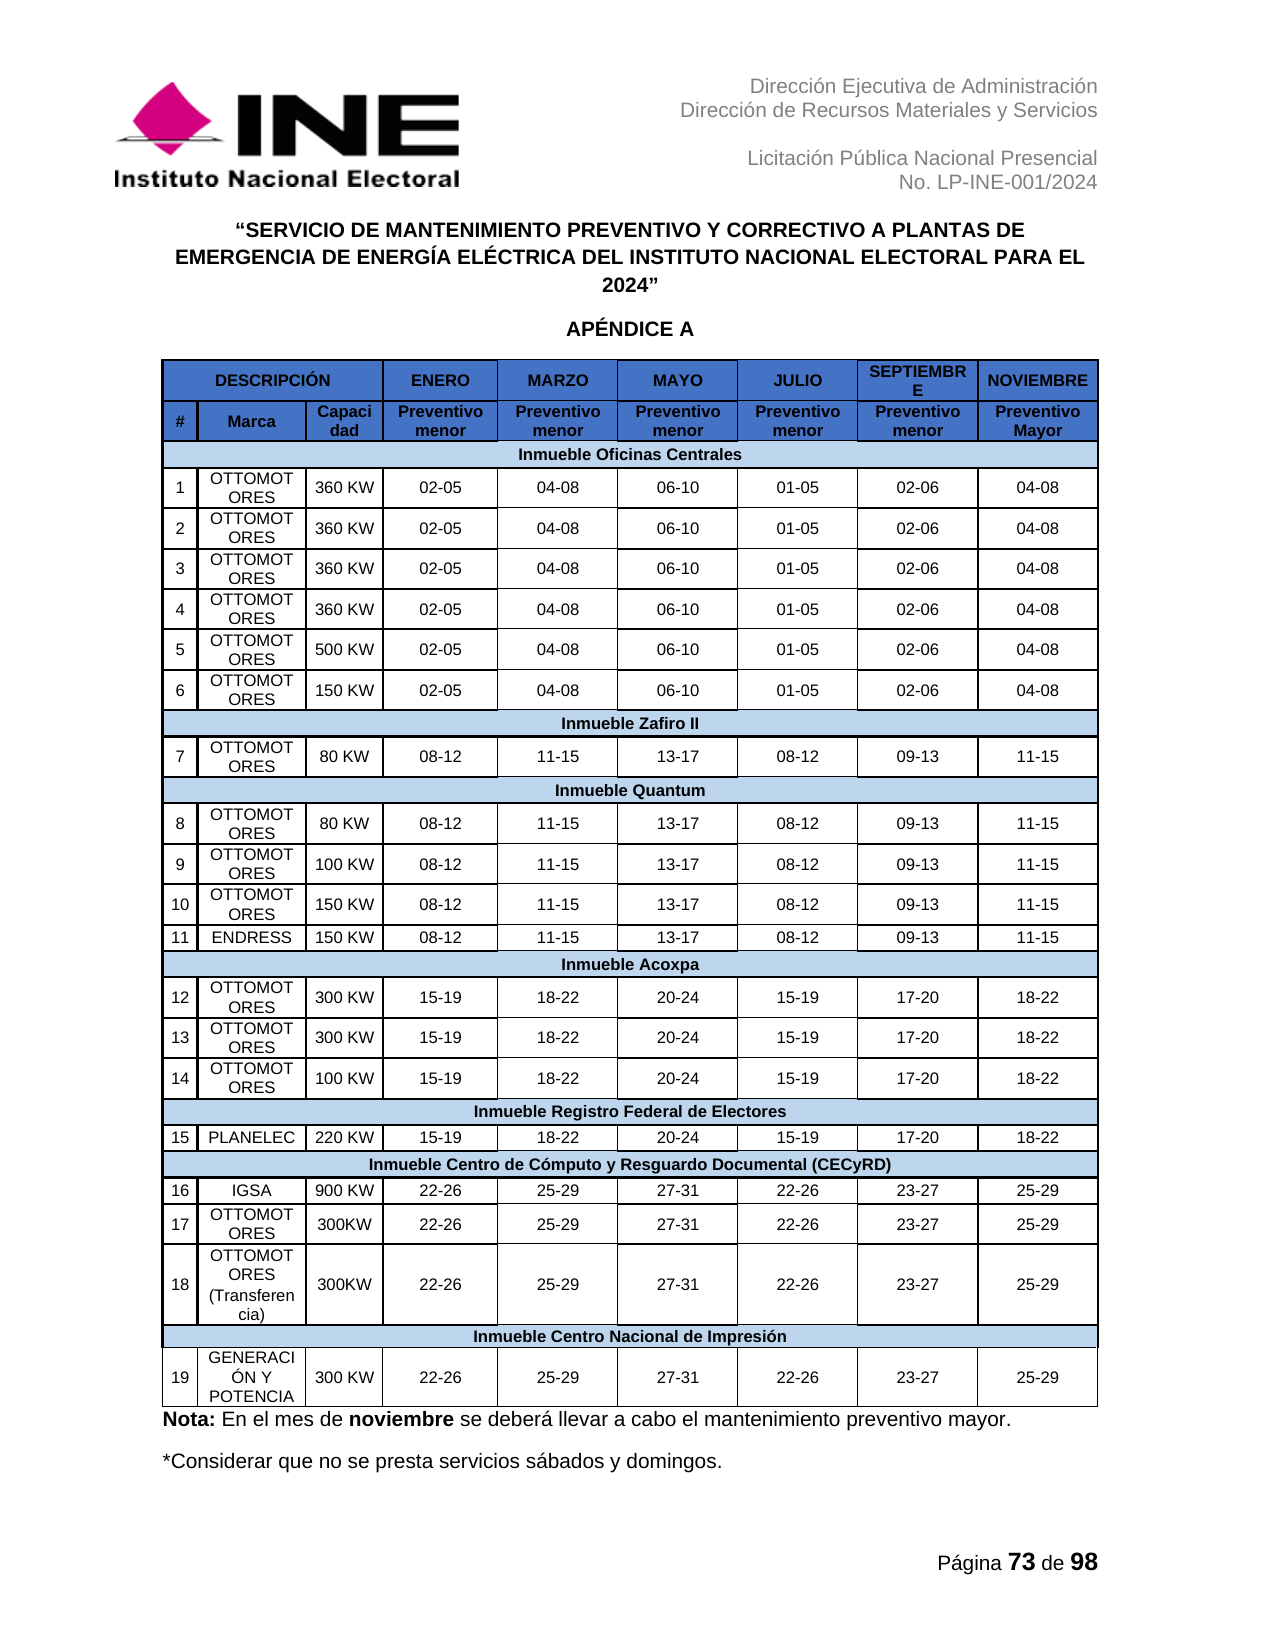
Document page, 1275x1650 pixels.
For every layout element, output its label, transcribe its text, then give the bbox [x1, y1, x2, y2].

table_cell 18-22 [979, 978, 1097, 1017]
table_cell 300 KW [306, 1348, 382, 1406]
table_cell 13-17 [618, 926, 737, 950]
table_cell 08-12 [738, 738, 857, 776]
table_cell 27-31 [618, 1205, 737, 1243]
table_cell 20-24 [618, 1059, 737, 1097]
table_cell 11-15 [979, 845, 1097, 883]
table_cell 80 KW [307, 804, 382, 843]
table_cell 17-20 [858, 1126, 977, 1150]
table_cell 11-15 [979, 804, 1097, 843]
table_cell 22-26 [738, 1244, 857, 1324]
table_cell 02-05 [384, 630, 497, 669]
table_cell 15-19 [738, 1058, 857, 1097]
table_cell 22-26 [738, 1204, 857, 1243]
table_cell 20-24 [618, 978, 737, 1017]
table_cell 11-15 [979, 885, 1097, 923]
table_cell OTTOMOTORES [199, 509, 305, 547]
table_cell 17-20 [858, 1059, 977, 1097]
table_cell 25-29 [979, 1245, 1097, 1324]
table_cell 02-05 [384, 469, 497, 507]
table_cell 18-22 [979, 1059, 1097, 1097]
table_cell 300KW [307, 1245, 382, 1324]
table_cell 22-26 [738, 1179, 857, 1203]
table_cell 18-22 [498, 1058, 617, 1097]
table_header MAYO [618, 361, 737, 400]
table_cell PLANELEC [199, 1126, 305, 1150]
table_cell 15-19 [738, 1126, 857, 1150]
table_cell 08-12 [738, 925, 857, 950]
table_cell (Transferencia) [199, 1284, 305, 1324]
table_cell 25-29 [498, 1348, 617, 1406]
table_cell 02-06 [858, 630, 977, 669]
table_cell 04-08 [979, 671, 1097, 709]
table_cell OTTOMOTORES [199, 885, 305, 923]
table_cell 04-08 [498, 670, 617, 709]
table_cell 14 [164, 1059, 196, 1097]
table_cell 22-26 [384, 1179, 497, 1203]
table_cell OTTOMOTORES [199, 738, 305, 776]
table_cell 6 [164, 671, 196, 709]
table_cell 18-22 [979, 1019, 1097, 1057]
table_cell 150 KW [307, 926, 382, 950]
table_cell IGSA [199, 1179, 305, 1203]
table_cell GENERACIÓN Y POTENCIA [198, 1348, 305, 1406]
table_cell 80 KW [307, 738, 382, 776]
table_header SEPTIEMBRE [858, 361, 977, 400]
table_cell 17 [164, 1205, 196, 1243]
table_cell 18-22 [498, 1018, 617, 1057]
table_cell Marca [199, 402, 305, 440]
table_cell 300KW [307, 1205, 382, 1243]
table_cell 18-22 [498, 978, 617, 1017]
table_cell 22-26 [384, 1245, 497, 1324]
table_cell OTTOMOTORES [199, 845, 305, 883]
table_header ENERO [384, 361, 497, 400]
table_cell 8 [164, 804, 196, 843]
table_cell 19 [163, 1348, 197, 1406]
table_cell 15-19 [384, 1059, 497, 1097]
table_cell 11-15 [498, 804, 617, 843]
table_cell OTTOMOTORES [199, 1205, 305, 1243]
table_cell 02-06 [858, 671, 977, 709]
table_cell # [164, 402, 196, 440]
table_cell OTTOMOTORES [199, 1019, 305, 1057]
table_cell 17-20 [858, 978, 977, 1017]
table_cell 300 KW [307, 978, 382, 1017]
table_cell 04-08 [979, 509, 1097, 547]
table_cell 18 [164, 1245, 196, 1324]
table_cell 04-08 [979, 590, 1097, 628]
table_cell OTTOMOTORES [199, 590, 305, 628]
table_cell 15-19 [384, 1019, 497, 1057]
table_cell 01-05 [738, 508, 857, 547]
table_cell 04-08 [498, 629, 617, 669]
table_cell 360 KW [307, 550, 382, 588]
table_cell 150 KW [307, 885, 382, 923]
table_cell 04-08 [498, 549, 617, 588]
table_cell Inmueble Quantum [164, 777, 1097, 802]
table_cell Preventivo Mayor [979, 402, 1097, 440]
table_cell 11-15 [498, 844, 617, 883]
text *Considerar que no se presta servicios sábados y domingos. [162, 1449, 1098, 1473]
table_cell Preventivo menor [618, 402, 737, 440]
table_cell 300 KW [307, 1019, 382, 1057]
table_cell 11 [164, 926, 196, 950]
table_cell Inmueble Centro de Cómputo y Resguardo Documental (CECyRD) [164, 1151, 1097, 1176]
table_cell 1 [164, 469, 196, 507]
table_cell 13-17 [618, 885, 737, 923]
table_cell 150 KW [307, 671, 382, 709]
table_cell 15-19 [738, 978, 857, 1017]
table_cell 11-15 [979, 926, 1097, 950]
table_cell 09-13 [858, 738, 977, 776]
table_cell 12 [164, 978, 196, 1017]
table_cell 06-10 [618, 550, 737, 588]
table_cell 01-05 [738, 670, 857, 709]
table_cell 2 [164, 509, 196, 547]
table_cell 09-13 [858, 885, 977, 923]
table_cell OTTOMOTORES [199, 550, 305, 588]
table_cell 01-05 [738, 629, 857, 669]
table_cell Preventivo menor [738, 401, 857, 440]
picture [115, 82, 459, 187]
table_cell 11-15 [498, 884, 617, 923]
table_cell 25-29 [979, 1179, 1097, 1203]
table_cell 5 [164, 630, 196, 669]
table_cell 360 KW [307, 469, 382, 507]
table_cell 15-19 [384, 1126, 497, 1150]
table_cell 25-29 [498, 1244, 617, 1324]
table_cell 900 KW [307, 1179, 382, 1203]
table_cell 08-12 [384, 845, 497, 883]
table_cell 11-15 [498, 925, 617, 950]
table_cell Inmueble Centro Nacional de Impresión [164, 1325, 1097, 1347]
table_cell 15-19 [738, 1018, 857, 1057]
table_cell 06-10 [618, 590, 737, 628]
table_cell Inmueble Zafiro II [164, 710, 1097, 735]
table_cell 04-08 [979, 550, 1097, 588]
table_cell 02-06 [858, 509, 977, 547]
table_cell 04-08 [979, 469, 1097, 507]
table_cell 08-12 [384, 926, 497, 950]
table_cell 06-10 [618, 469, 737, 507]
table_cell Preventivo menor [498, 401, 617, 440]
table_cell OTTOMOTORES [199, 804, 305, 843]
table_cell Inmueble Oficinas Centrales [164, 441, 1097, 467]
table_cell 08-12 [738, 844, 857, 883]
table_cell Preventivo menor [858, 402, 977, 440]
table_cell 02-05 [384, 550, 497, 588]
table_cell OTTOMOTORES [199, 1059, 305, 1097]
table_cell 09-13 [858, 845, 977, 883]
table_cell 09-13 [858, 804, 977, 843]
table_cell 18-22 [979, 1126, 1097, 1150]
table_cell OTTOMOTORES [199, 1245, 305, 1284]
table_cell 16 [164, 1179, 196, 1203]
table_cell 02-06 [858, 550, 977, 588]
table_cell 220 KW [307, 1126, 382, 1150]
table_cell 23-27 [858, 1348, 977, 1406]
table_cell 11-15 [979, 738, 1097, 776]
table_cell 08-12 [738, 884, 857, 923]
table_cell 27-31 [618, 1348, 737, 1406]
table_cell 10 [164, 885, 196, 923]
table_cell 09-13 [858, 926, 977, 950]
table_cell 04-08 [498, 469, 617, 507]
table_cell Preventivo menor [384, 402, 497, 440]
table_cell OTTOMOTORES [199, 978, 305, 1017]
table_cell 22-26 [738, 1348, 857, 1406]
table_cell 25-29 [498, 1179, 617, 1203]
table_cell 06-10 [618, 509, 737, 547]
table_cell 08-12 [384, 738, 497, 776]
table_cell OTTOMOTORES [199, 671, 305, 709]
table_cell 13-17 [618, 804, 737, 843]
text Nota: En el mes de noviembre se deberá llevar a cabo el mantenimiento preventivo mayor. [162, 1407, 1098, 1431]
table_cell Inmueble Registro Federal de Electores [164, 1099, 1097, 1124]
table_cell 06-10 [618, 630, 737, 669]
table_cell 13-17 [618, 845, 737, 883]
table_cell 23-27 [858, 1179, 977, 1203]
table_cell 17-20 [858, 1019, 977, 1057]
table_cell 13-17 [618, 738, 737, 776]
table_cell 22-26 [383, 1348, 497, 1406]
table_header NOVIEMBRE [979, 361, 1097, 400]
table_cell 01-05 [738, 549, 857, 588]
table_header JULIO [738, 360, 857, 400]
table_cell 7 [164, 738, 196, 776]
table_cell 500 KW [307, 630, 382, 669]
table_cell OTTOMOTORES [199, 630, 305, 669]
table_cell 15-19 [384, 978, 497, 1017]
table_cell 18-22 [498, 1126, 617, 1150]
table_cell 360 KW [307, 509, 382, 547]
table_cell 04-08 [498, 589, 617, 628]
table_cell 08-12 [738, 804, 857, 843]
table_cell 02-06 [858, 590, 977, 628]
table_cell 9 [164, 845, 196, 883]
table_cell 08-12 [384, 804, 497, 843]
table_cell 01-05 [738, 469, 857, 507]
table_cell 02-05 [384, 671, 497, 709]
table_cell 02-06 [858, 469, 977, 507]
table_cell 23-27 [858, 1245, 977, 1324]
table_cell 02-05 [384, 509, 497, 547]
text “SERVICIO DE MANTENIMIENTO PREVENTIVO Y CORRECTIVO A PLANTAS DE EMERGENCIA DE ENERGÍA ELÉCTRICA DEL INSTITUTO NACIONAL ELECTORAL PARA EL 2024” [162, 218, 1098, 297]
table_cell Inmueble Acoxpa [164, 951, 1097, 976]
table_cell 25-29 [978, 1347, 1097, 1406]
table_cell 360 KW [307, 590, 382, 628]
table_cell OTTOMOTORES [199, 469, 305, 507]
table_cell 100 KW [307, 1059, 382, 1097]
table_cell 25-29 [498, 1204, 617, 1243]
table_cell 22-26 [384, 1205, 497, 1243]
table_cell 100 KW [307, 845, 382, 883]
table_cell 06-10 [618, 671, 737, 709]
table_cell 11-15 [498, 738, 617, 776]
table_cell 27-31 [618, 1245, 737, 1324]
table_cell 04-08 [498, 508, 617, 547]
table_cell 13 [164, 1019, 196, 1057]
table_cell 20-24 [618, 1126, 737, 1150]
table_cell 02-05 [384, 590, 497, 628]
table_cell 27-31 [618, 1179, 737, 1203]
table_cell 01-05 [738, 589, 857, 628]
table_cell Capacidad [307, 402, 382, 440]
table_cell ENDRESS [199, 926, 305, 950]
table_cell 4 [164, 590, 196, 628]
table_cell 20-24 [618, 1019, 737, 1057]
table_cell 25-29 [979, 1205, 1097, 1243]
table_cell 08-12 [384, 885, 497, 923]
table_cell 23-27 [858, 1205, 977, 1243]
table_cell 04-08 [979, 630, 1097, 669]
table_cell 15 [164, 1126, 196, 1150]
table_header DESCRIPCIÓN [164, 361, 382, 400]
table_header MARZO [498, 360, 617, 400]
text APÉNDICE A [162, 317, 1098, 341]
table_cell 3 [164, 550, 196, 588]
